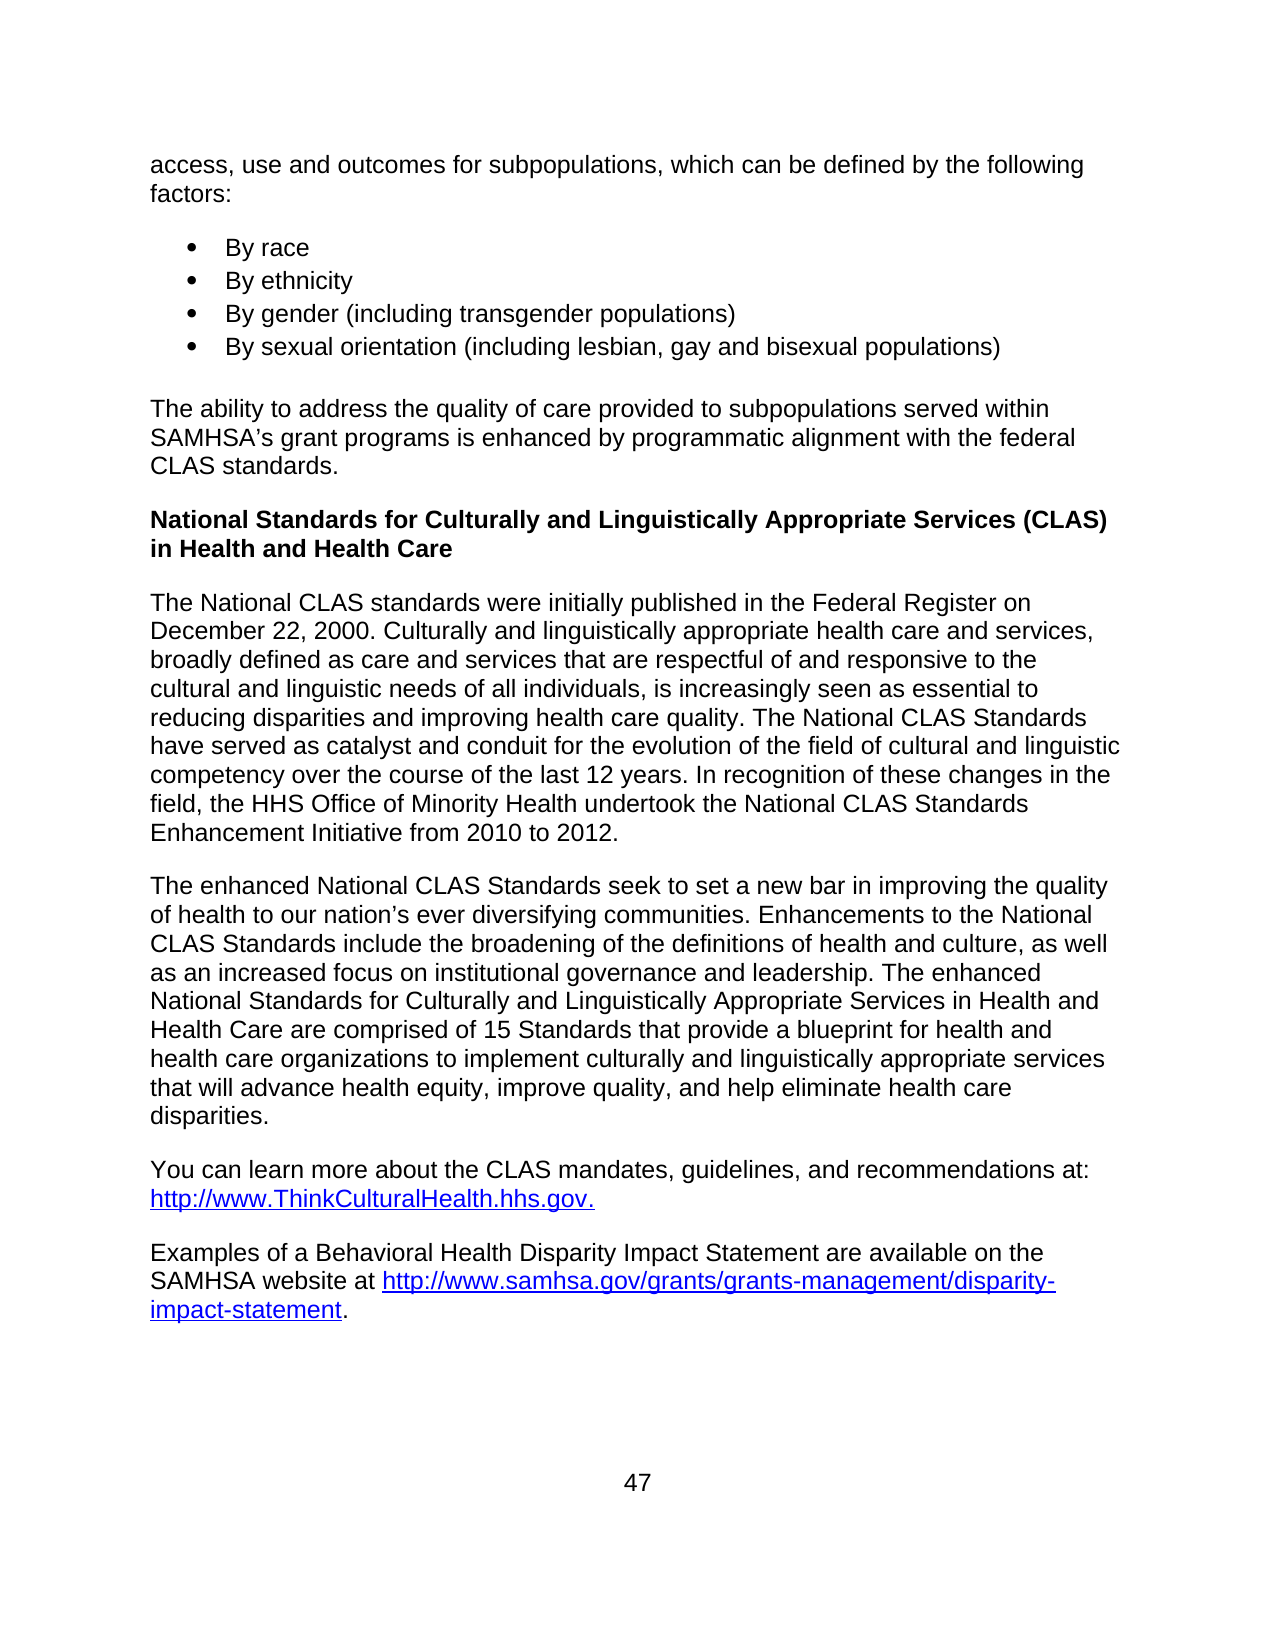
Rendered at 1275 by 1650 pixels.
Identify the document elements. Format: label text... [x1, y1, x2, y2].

list By ethnicity [187, 266, 1125, 294]
text National Standards for Culturally and Linguistically Appropriate Services (CLAS) in Health and Health Care [150, 505, 1125, 562]
text The National CLAS standards were initially published in the Federal Register on December 22, 2000. Culturally and linguistically appropriate health care and services, broadly defined as care and services that are respectful of and responsive to the cultural and linguistic needs of all individuals, is increasingly seen as essential to reducing disparities and improving health care quality. The National CLAS Standards have served as catalyst and conduit for the evolution of the field of cultural and linguistic competency over the course of the last 12 years. In recognition of these changes in the field, the HHS Office of Minority Health undertook the National CLAS Standards Enhancement Initiative from 2010 to 2012. [150, 587, 1125, 846]
text You can learn more about the CLAS mandates, guidelines, and recommendations at: http://www.ThinkCulturalHealth.hhs.gov. [150, 1155, 1125, 1212]
list By gender (including transgender populations) [187, 299, 1125, 328]
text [150, 150, 1125, 207]
text The enhanced National CLAS Standards seek to set a new bar in improving the quality of health to our nation’s ever diversifying communities. Enhancements to the National CLAS Standards include the broadening of the definitions of health and culture, as well as an increased focus on institutional governance and leadership. The enhanced National Standards for Culturally and Linguistically Appropriate Services in Health and Health Care are comprised of 15 Standards that provide a blueprint for health and health care organizations to implement culturally and linguistically appropriate services that will advance health equity, improve quality, and help eliminate health care disparities. [150, 871, 1125, 1130]
text The ability to address the quality of care provided to subpopulations served within SAMHSA’s grant programs is enhanced by programmatic alignment with the federal CLAS standards. [150, 394, 1125, 480]
list By race [187, 232, 1125, 261]
text Examples of a Behavioral Health Disparity Impact Statement are available on the SAMHSA website at http://www.samhsa.gov/grants/grants-management/disparity-impact-statement. [150, 1237, 1125, 1324]
list By sexual orientation (including lesbian, gay and bisexual populations) [187, 332, 1125, 361]
